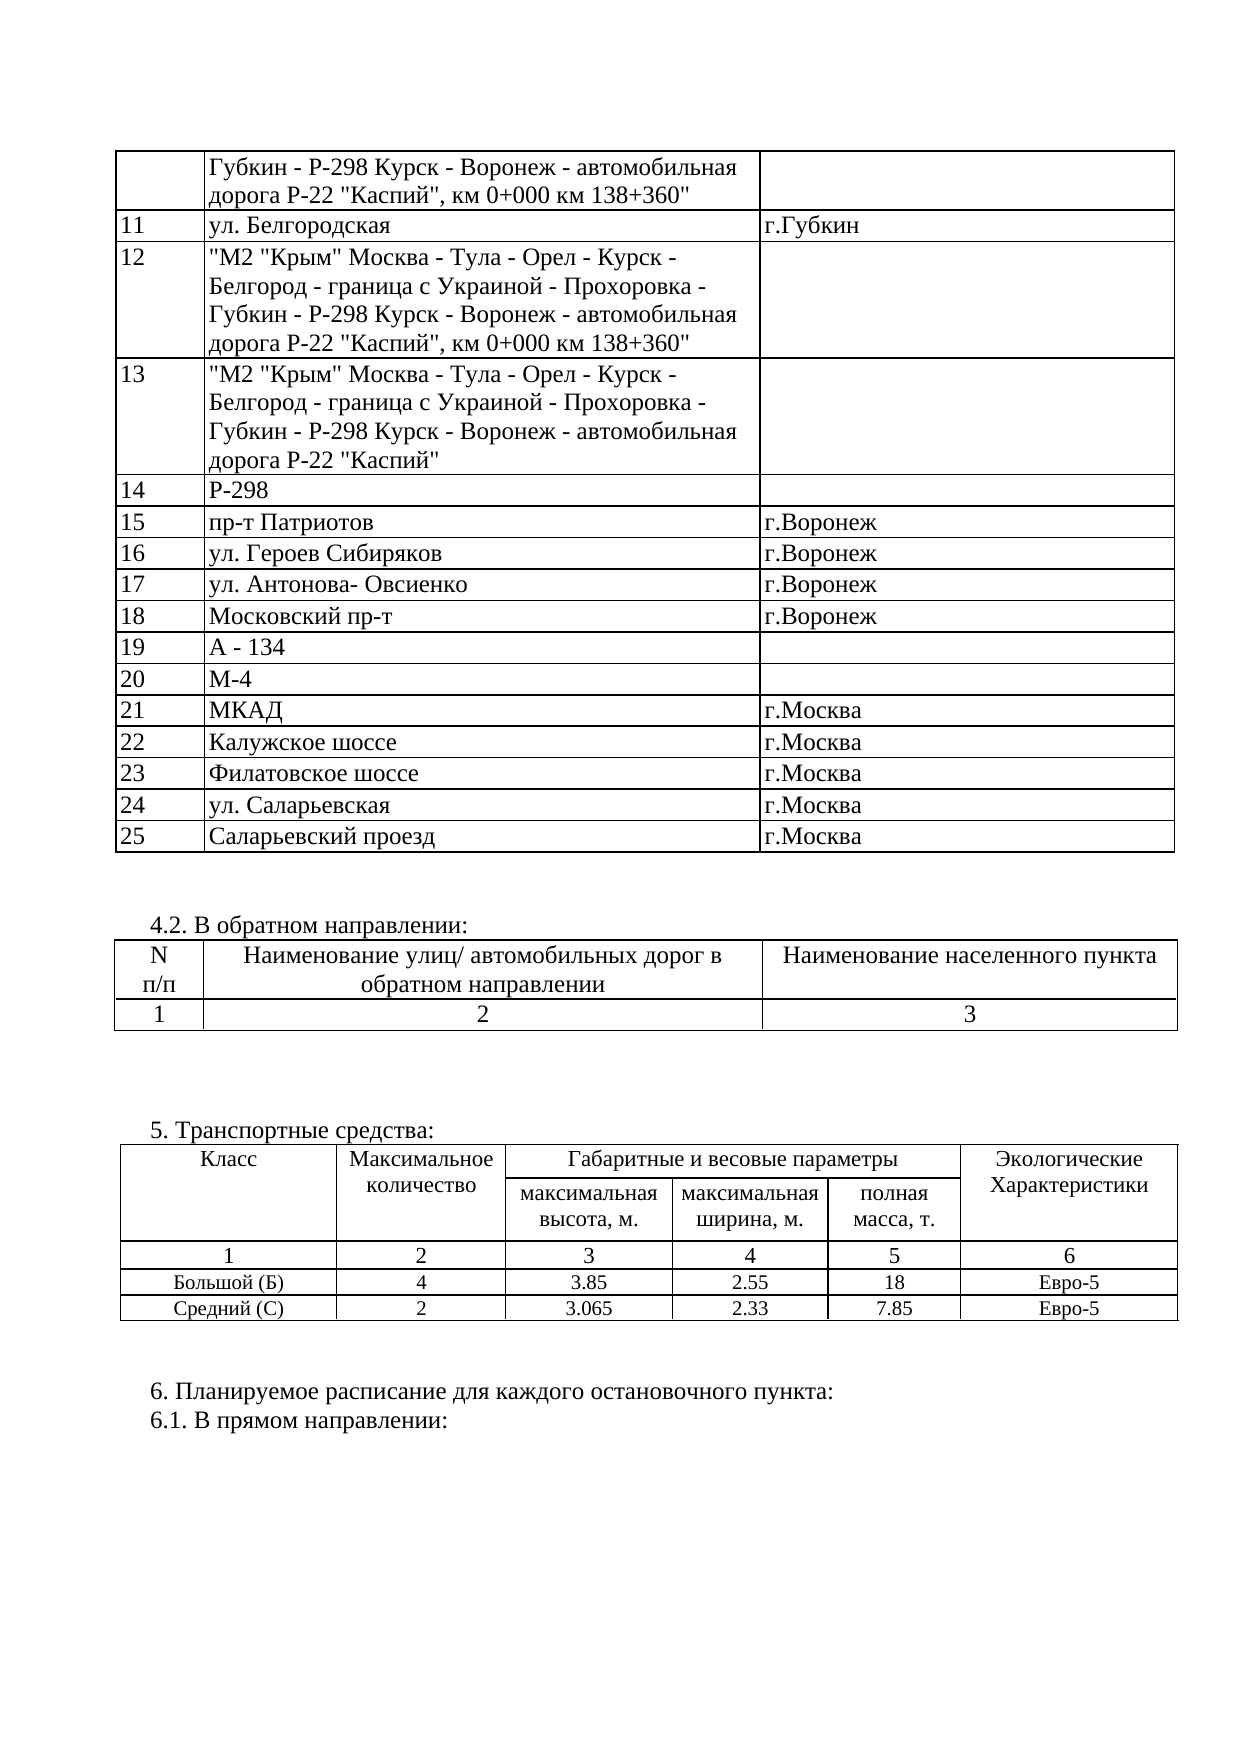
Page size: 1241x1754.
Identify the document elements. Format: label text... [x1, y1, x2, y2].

table_cell г.Москва [761, 758, 1174, 788]
table_cell 13 [117, 359, 204, 474]
table_header N п/п [115, 941, 203, 998]
table_cell Московский пр-т [205, 601, 759, 631]
text 4.2. В обратном направлении: [150, 910, 1090, 939]
table_cell 12 [117, 242, 204, 357]
table_cell 1 [121, 1242, 336, 1268]
table_header Класс [121, 1145, 336, 1240]
table_cell 20 [117, 664, 204, 694]
table_cell 3 [506, 1242, 672, 1268]
table_header Наименование улиц/ автомобильных дорог в обратном направлении [204, 941, 762, 998]
table_header Максимальное количество [337, 1145, 505, 1240]
table_header Экологические Характеристики [961, 1145, 1177, 1240]
table_cell 22 [117, 727, 204, 757]
table_cell 2 [204, 1000, 762, 1029]
table_cell 17 [117, 570, 204, 599]
table_cell максимальная ширина, м. [673, 1179, 827, 1240]
table_cell г.Воронеж [761, 507, 1174, 537]
table_cell 6 [961, 1242, 1177, 1268]
table_cell 3.85 [506, 1270, 672, 1294]
table_cell Саларьевский проезд [205, 821, 759, 851]
table_cell [761, 633, 1174, 662]
table_cell [761, 242, 1174, 357]
table_cell 5 [829, 1242, 960, 1268]
table_cell г.Москва [761, 696, 1174, 725]
table_cell г.Губкин [761, 211, 1174, 241]
table_cell А - 134 [205, 633, 759, 662]
table_header Габаритные и весовые параметры [506, 1145, 960, 1177]
table_cell ул. Героев Сибиряков [205, 538, 759, 568]
table_cell г.Москва [761, 727, 1174, 757]
table_cell г.Воронеж [761, 570, 1174, 599]
table_cell "М2 "Крым" Москва - Тула - Орел - Курск - Белгород - граница с Украиной - Прохоровка - Губкин - Р-298 Курск - Воронеж - автомобильная дорога Р-22 "Каспий" [205, 359, 759, 474]
table_cell ул. Белгородская [205, 211, 759, 241]
table_cell 2 [337, 1242, 505, 1268]
table_cell 16 [117, 538, 204, 568]
table_cell г.Москва [761, 790, 1174, 820]
table_cell М-4 [205, 664, 759, 694]
table_cell 3.065 [506, 1296, 672, 1319]
table_cell 2.55 [673, 1270, 827, 1294]
table_cell ул. Антонова- Овсиенко [205, 570, 759, 599]
table_cell Евро-5 [961, 1296, 1177, 1319]
table_cell 15 [117, 507, 204, 537]
table_cell 19 [117, 633, 204, 662]
table_cell 3 [763, 998, 1177, 1029]
table_cell [761, 152, 1174, 209]
table_cell 2.33 [673, 1296, 827, 1319]
table_cell 11 [117, 211, 204, 241]
table_cell г.Москва [761, 821, 1174, 851]
table_cell г.Воронеж [761, 538, 1174, 568]
text 6.1. В прямом направлении: [150, 1405, 1090, 1434]
table_cell ул. Саларьевская [205, 790, 759, 820]
table_cell МКАД [205, 696, 759, 725]
text 6. Планируемое расписание для каждого остановочного пункта: [150, 1376, 1090, 1405]
table_cell 1 [115, 999, 203, 1029]
table_cell 4 [337, 1270, 505, 1294]
table_cell 24 [117, 790, 204, 820]
table_cell [761, 359, 1174, 474]
table_cell Филатовское шоссе [205, 758, 759, 788]
table_cell Большой (Б) [121, 1270, 336, 1294]
table_cell 18 [829, 1270, 960, 1294]
table_cell [761, 475, 1174, 505]
table_cell полная масса, т. [829, 1179, 960, 1240]
table_cell Калужское шоссе [205, 727, 759, 757]
table_cell Евро-5 [961, 1270, 1177, 1294]
table_cell пр-т Патриотов [205, 507, 759, 537]
table_cell [761, 664, 1174, 694]
table_cell 7.85 [829, 1296, 960, 1319]
table_cell Р-298 [205, 475, 759, 505]
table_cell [205, 152, 759, 209]
table_cell 4 [673, 1242, 827, 1268]
table_cell Средний (С) [121, 1296, 336, 1319]
table_cell г.Воронеж [761, 601, 1174, 631]
table_cell 23 [117, 758, 204, 788]
table_cell 18 [117, 601, 204, 631]
table_cell 10 [117, 152, 204, 209]
table_header Наименование населенного пункта [763, 941, 1177, 998]
text 5. Транспортные средства: [150, 1115, 1090, 1144]
table_cell максимальная высота, м. [506, 1179, 672, 1240]
table_cell 2 [337, 1296, 505, 1319]
table_cell 25 [117, 821, 204, 851]
table_cell 21 [117, 696, 204, 725]
table_cell 14 [117, 475, 204, 505]
